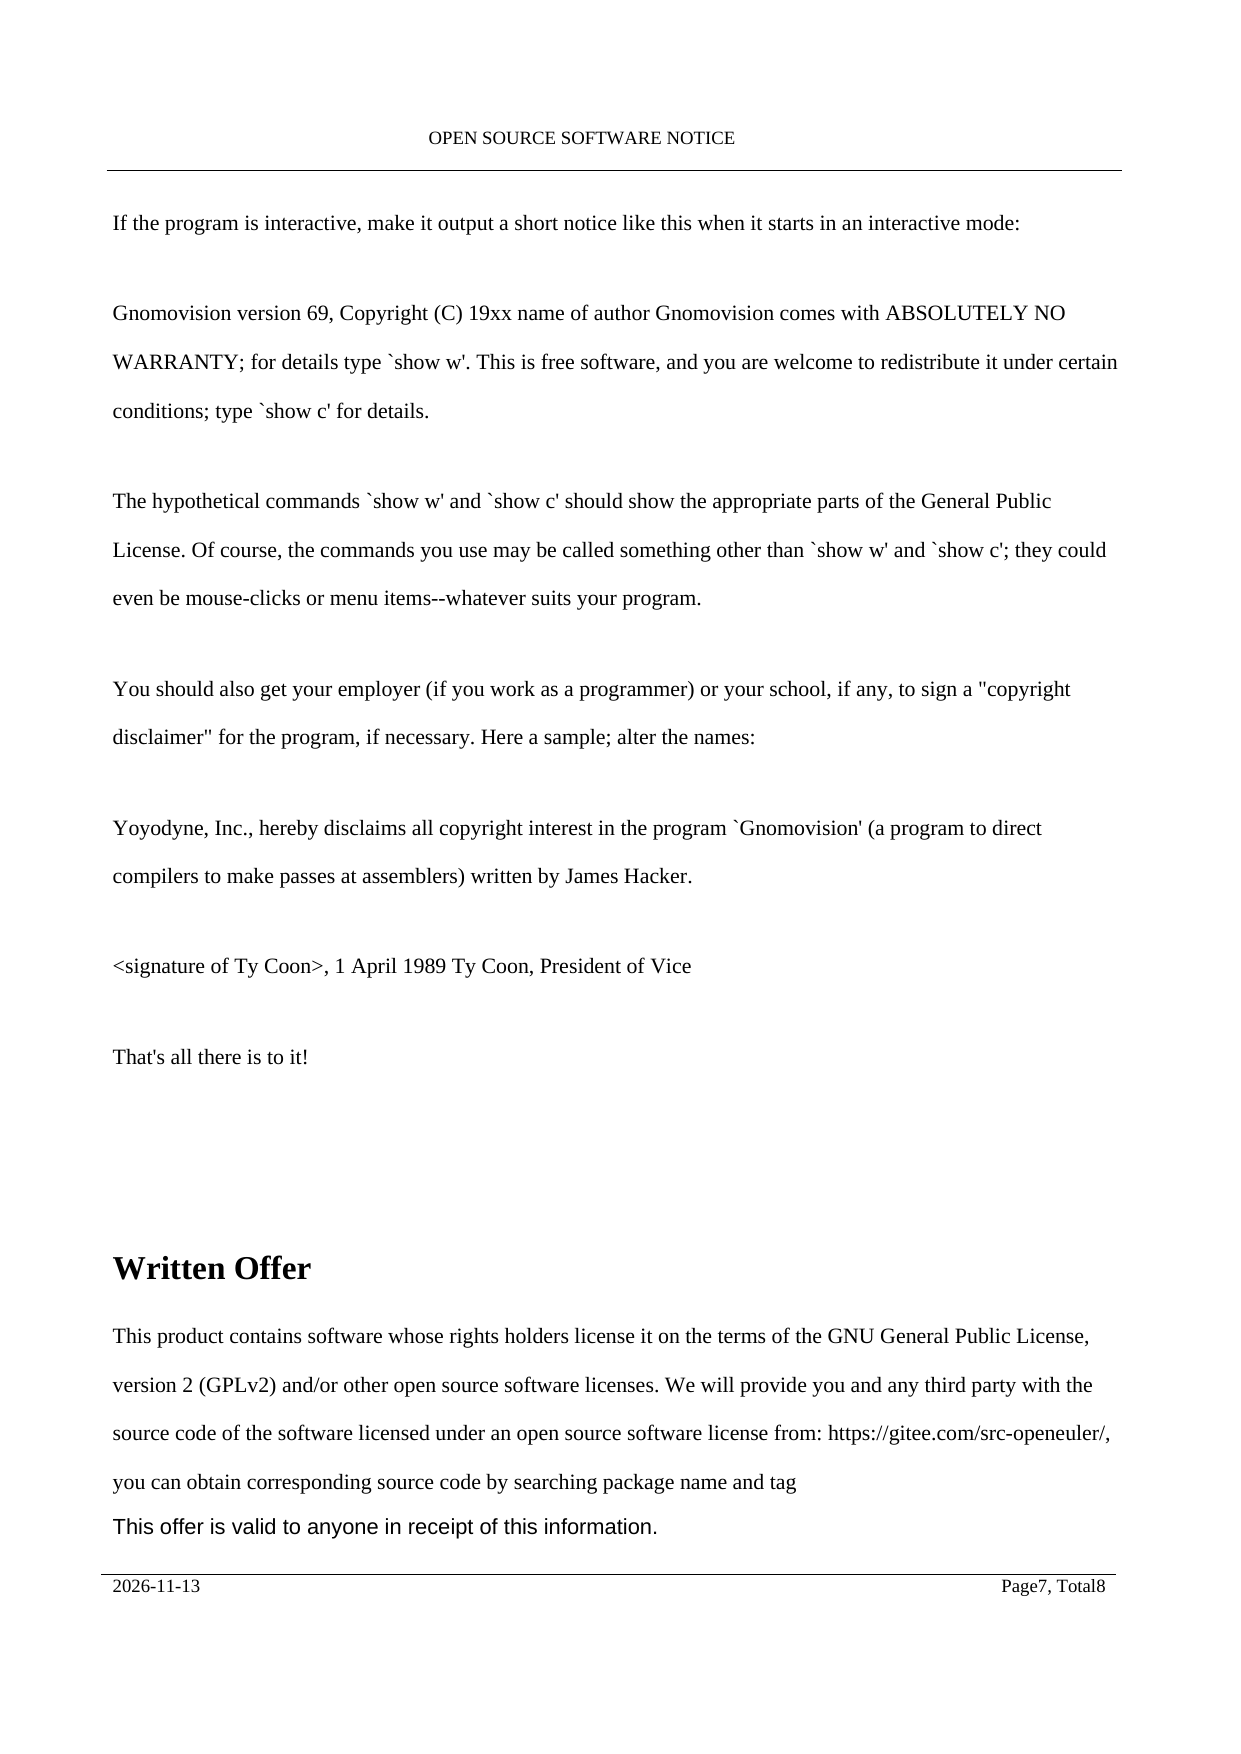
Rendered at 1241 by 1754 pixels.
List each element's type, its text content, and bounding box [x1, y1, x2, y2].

text Gnomovision version 69, Copyright (C) 19xx name of author Gnomovision comes with ABSOLUTELY NO WARRANTY; for details type `show w'. This is free software, and you are welcome to redistribute it under certain conditions; type `show c' for details. [112, 297, 1128, 427]
text That's all there is to it! [112, 1040, 1128, 1219]
text Written Offer [112, 1235, 1128, 1300]
text You should also get your employer (if you work as a programmer) or your school, if any, to sign a "copyright disclaimer" for the program, if necessary. Here a sample; alter the names: [112, 672, 1128, 753]
text This product contains software whose rights holders license it on the terms of the GNU General Public License, version 2 (GPLv2) and/or other open source software licenses. We will provide you and any third party with the source code of the software licensed under an open source software license from: https://gitee.com/src-openeuler/, you can obtain corresponding source code by searching package name and tag [112, 1319, 1128, 1498]
text The hypothetical commands `show w' and `show c' should show the appropriate parts of the General Public License. Of course, the commands you use may be called something other than `show w' and `show c'; they could even be mouse-clicks or menu items--whatever suits your program. [112, 484, 1128, 614]
text If the program is interactive, make it output a short notice like this when it starts in an interactive mode: [112, 206, 1128, 239]
text Yoyodyne, Inc., hereby disclaims all copyright interest in the program `Gnomovision' (a program to direct compilers to make passes at assemblers) written by James Hacker. [112, 811, 1128, 892]
text This offer is valid to anyone in receipt of this information. [112, 1511, 1128, 1543]
text <signature of Ty Coon>, 1 April 1989 Ty Coon, President of Vice [112, 950, 1128, 982]
